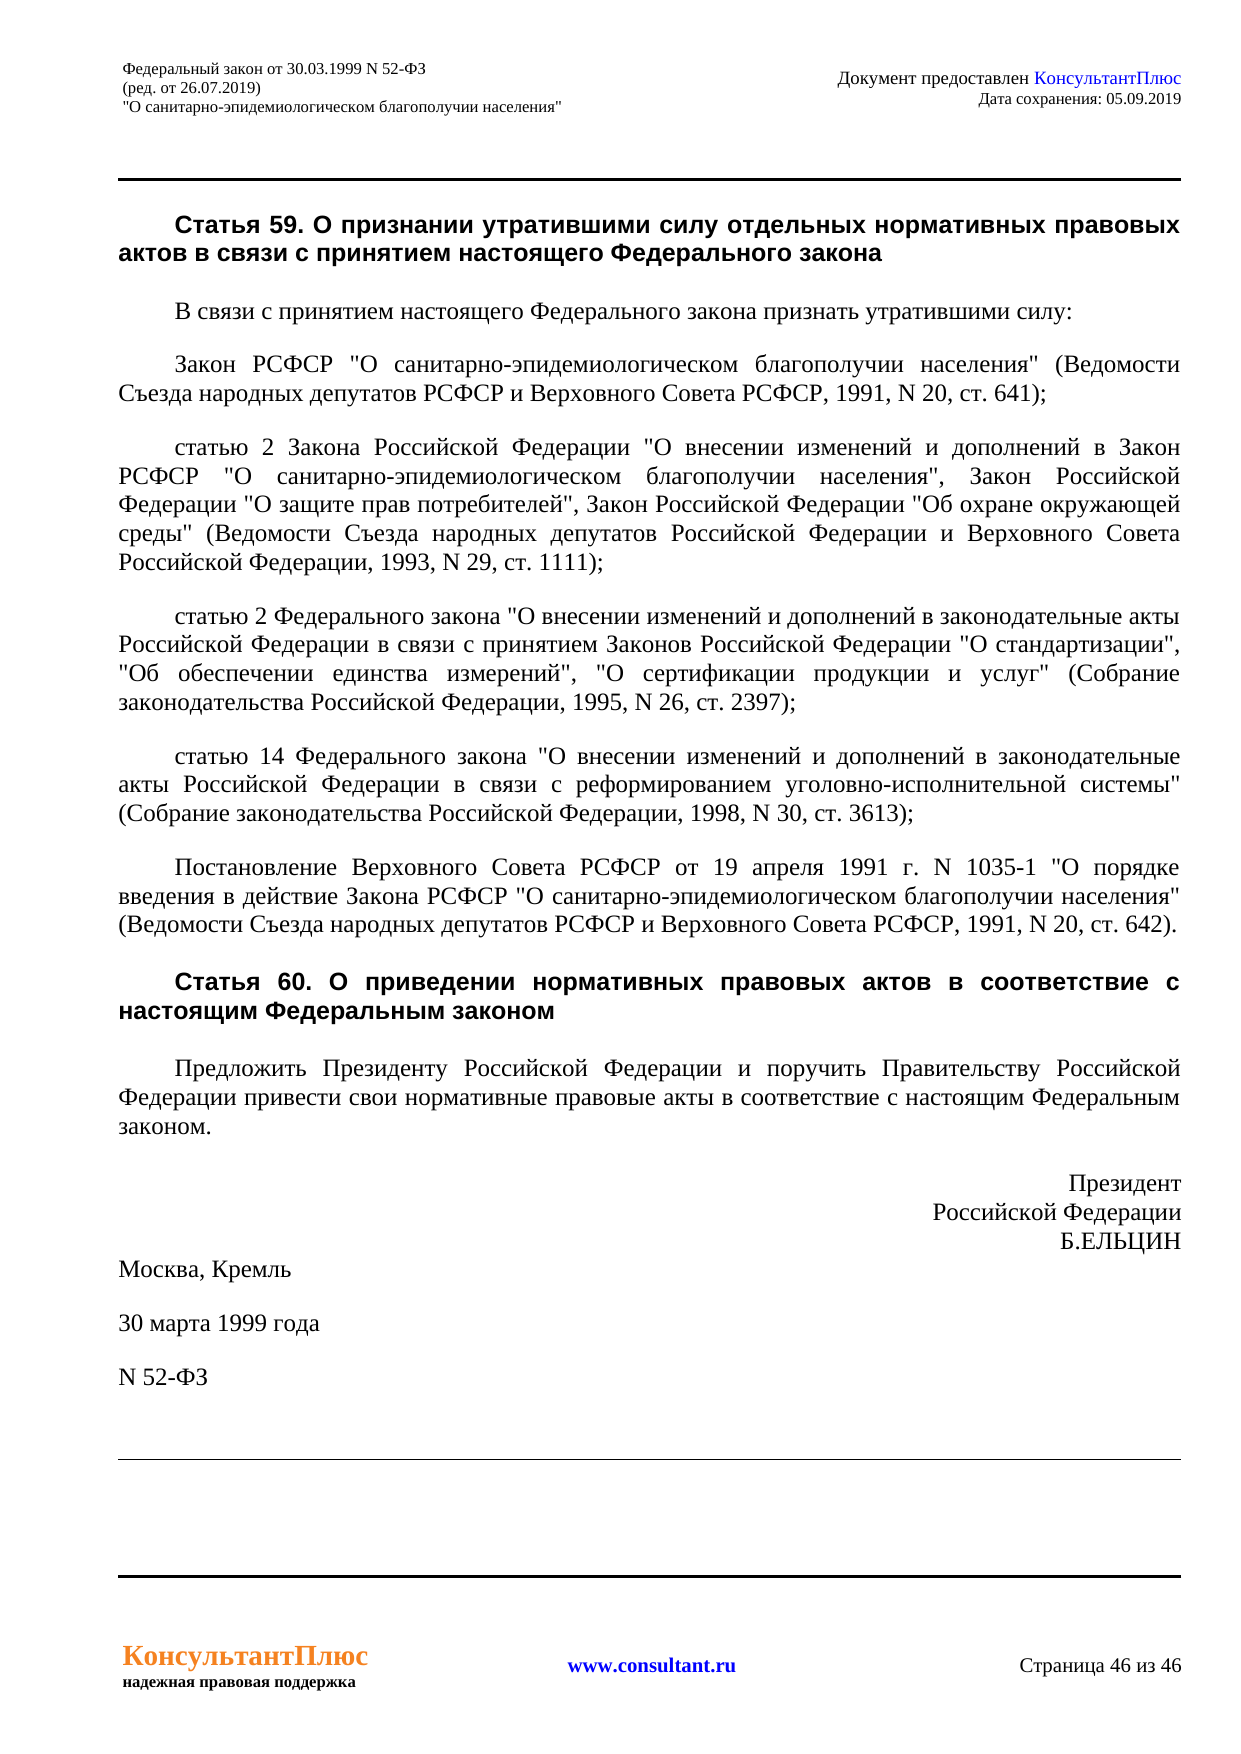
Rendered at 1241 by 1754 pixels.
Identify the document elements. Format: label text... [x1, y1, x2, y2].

text статью 2 Закона Российской Федерации "О внесении изменений и дополнений в Закон РСФСР "О санитарно-эпидемиологическом благополучии населения", Закон Российской Федерации "О защите прав потребителей", Закон Российской Федерации "Об охране окружающей среды" (Ведомости Съезда народных депутатов Российской Федерации и Верховного Совета Российской Федерации, 1993, N 29, ст. 1111); [118, 432, 1181, 576]
text В связи с принятием настоящего Федерального закона признать утратившими силу: [118, 296, 1181, 324]
text Закон РСФСР "О санитарно-эпидемиологическом благополучии населения" (Ведомости Съезда народных депутатов РСФСР и Верховного Совета РСФСР, 1991, N 20, ст. 641); [118, 349, 1181, 407]
text Постановление Верховного Совета РСФСР от 19 апреля 1991 г. N 1035-1 "О порядке введения в действие Закона РСФСР "О санитарно-эпидемиологическом благополучии населения" (Ведомости Съезда народных депутатов РСФСР и Верховного Совета РСФСР, 1991, N 20, ст. 642). [118, 852, 1181, 938]
text N 52-ФЗ [118, 1362, 1181, 1391]
text Б.ЕЛЬЦИН [118, 1226, 1181, 1254]
title Статья 59. О признании утратившими силу отдельных нормативных правовых актов в связи с принятием настоящего Федерального закона [118, 209, 1181, 267]
text Предложить Президенту Российской Федерации и поручить Правительству Российской Федерации привести свои нормативные правовые акты в соответствие с настоящим Федеральным законом. [118, 1053, 1181, 1139]
text статью 2 Федерального закона "О внесении изменений и дополнений в законодательные акты Российской Федерации в связи с принятием Законов Российской Федерации "О стандартизации", "Об обеспечении единства измерений", "О сертификации продукции и услуг" (Собрание законодательства Российской Федерации, 1995, N 26, ст. 2397); [118, 601, 1181, 716]
title Статья 60. О приведении нормативных правовых актов в соответствие с настоящим Федеральным законом [118, 967, 1181, 1024]
text 30 марта 1999 года [118, 1308, 1181, 1337]
text статью 14 Федерального закона "О внесении изменений и дополнений в законодательные акты Российской Федерации в связи с реформированием уголовно-исполнительной системы" (Собрание законодательства Российской Федерации, 1998, N 30, ст. 3613); [118, 741, 1181, 827]
text Москва, Кремль [118, 1254, 1181, 1283]
text Президент [118, 1168, 1181, 1197]
text Российской Федерации [118, 1197, 1181, 1226]
